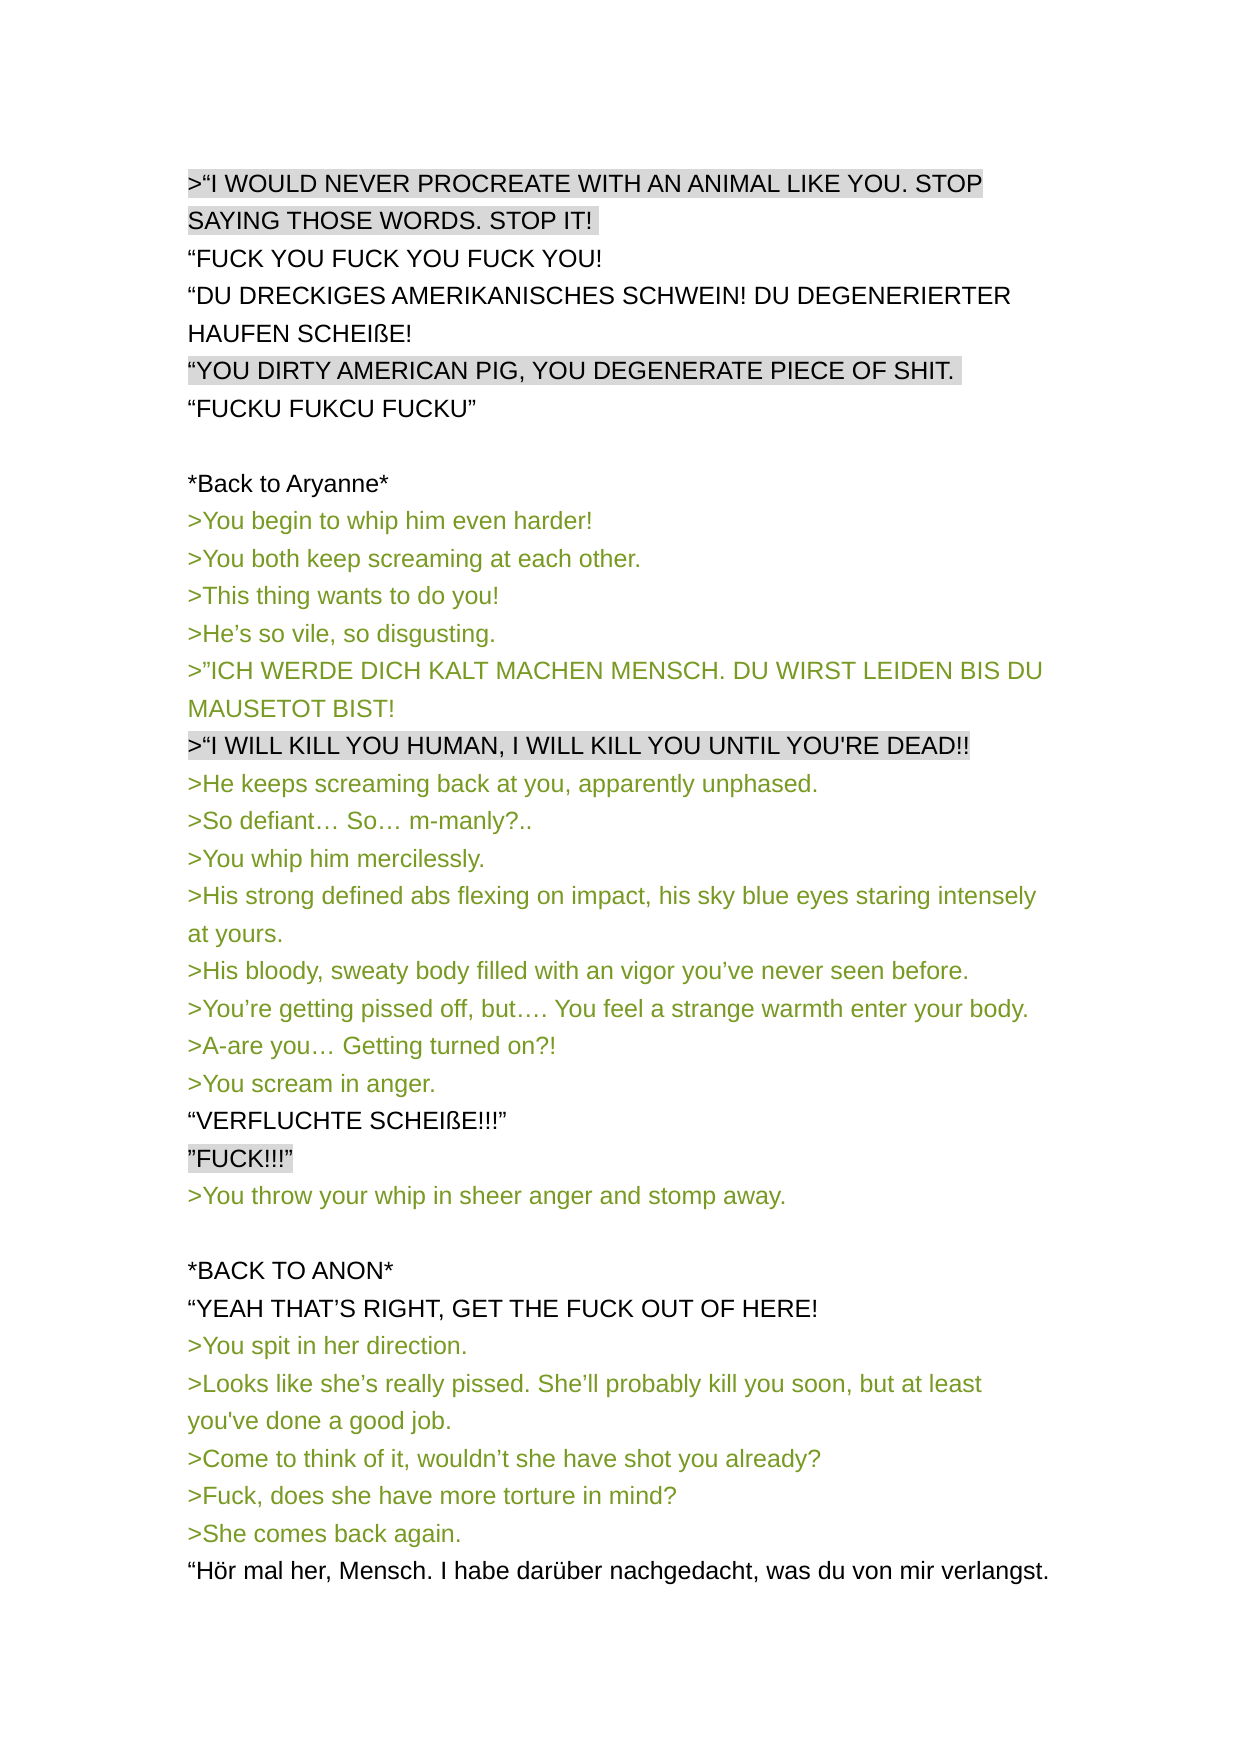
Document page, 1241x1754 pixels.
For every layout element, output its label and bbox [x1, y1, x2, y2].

text [187, 164, 1053, 1027]
text [187, 1027, 1053, 1589]
